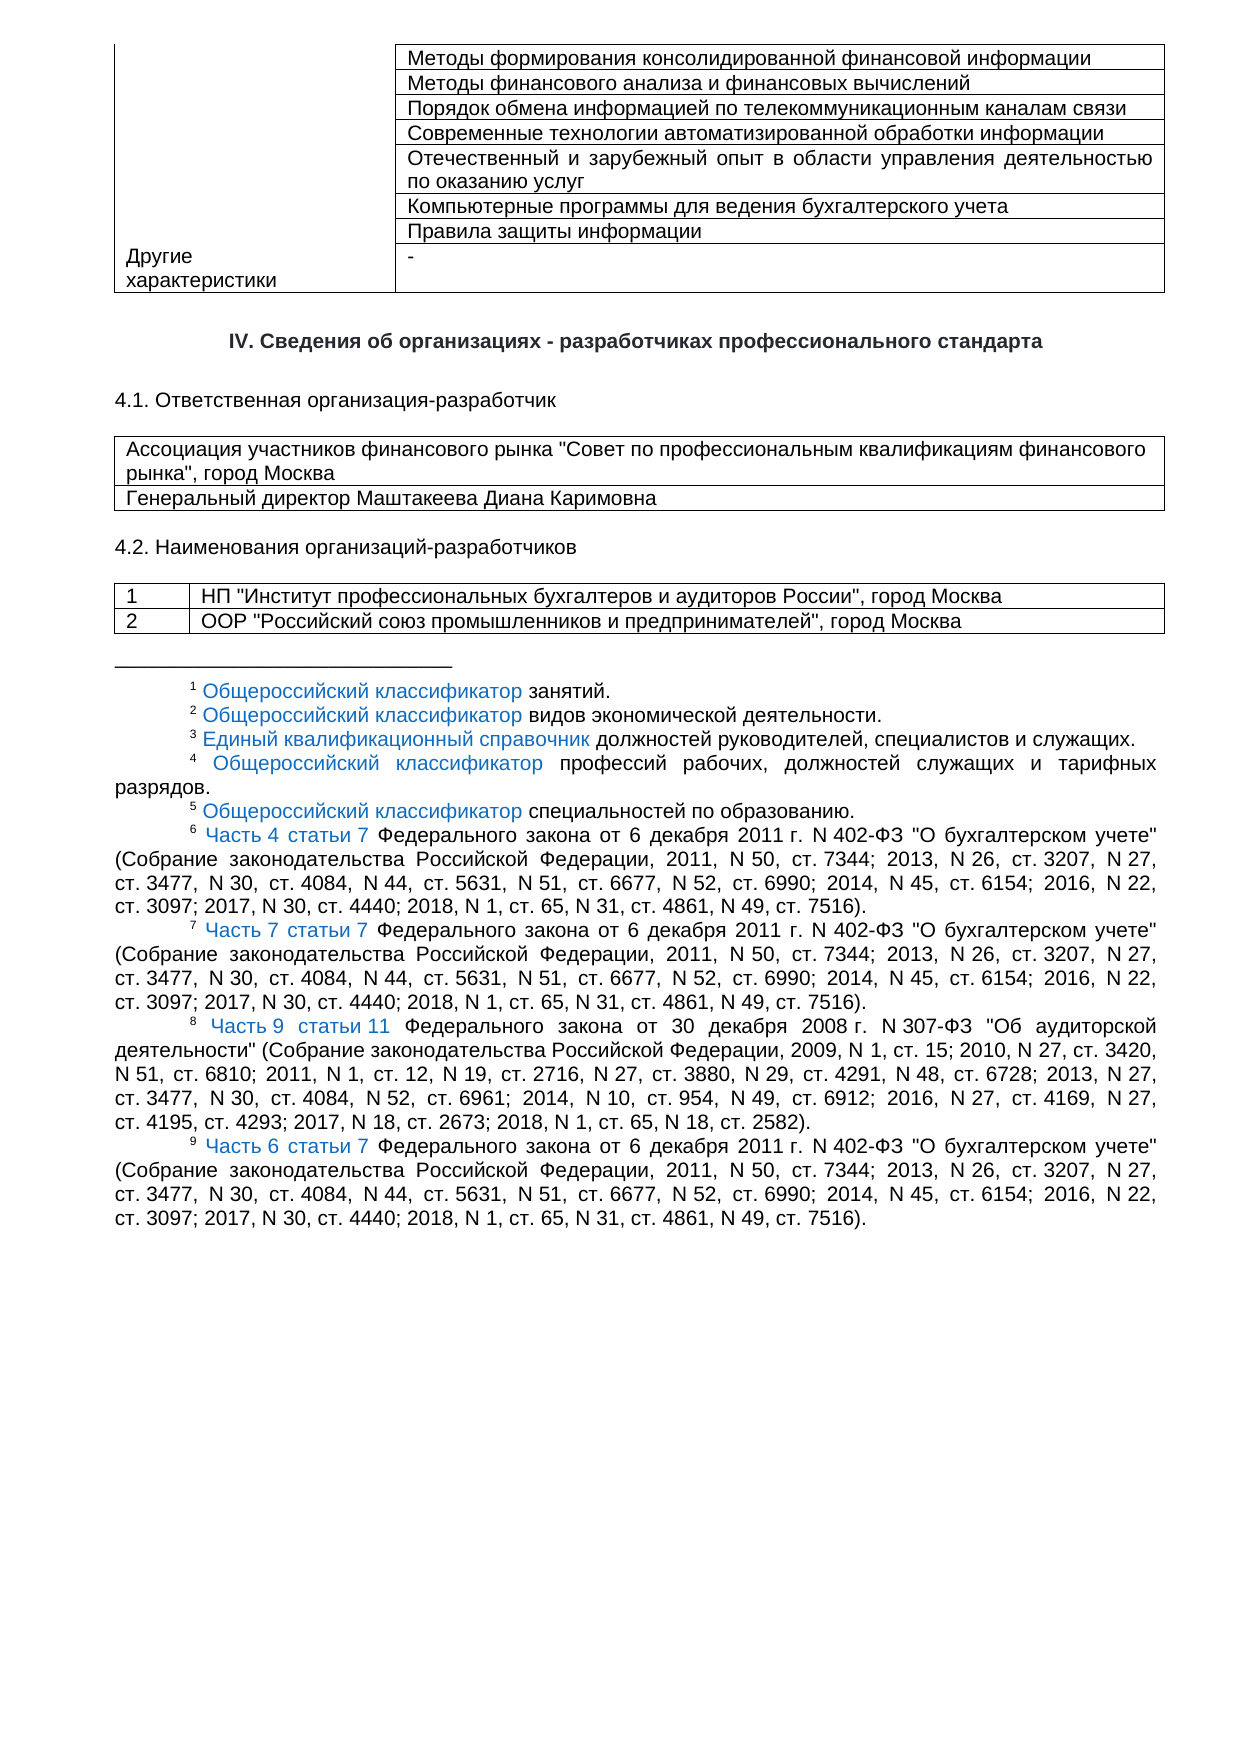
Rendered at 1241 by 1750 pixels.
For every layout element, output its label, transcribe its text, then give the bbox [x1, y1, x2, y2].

text IV. Сведения об организациях - разработчиках профессионального стандарта [114, 328, 1157, 352]
text 9 Часть 6 статьи 7 Федерального закона от 6 декабря 2011 г. N 402-ФЗ "О бухгалтерском учете" (Собрание законодательства Российской Федерации, 2011, N 50, ст. 7344; 2013, N 26, ст. 3207, N 27, ст. 3477, N 30, ст. 4084, N 44, ст. 5631, N 51, ст. 6677, N 52, ст. 6990; 2014, N 45, ст. 6154; 2016, N 22, ст. 3097; 2017, N 30, ст. 4440; 2018, N 1, ст. 65, N 31, ст. 4861, N 49, ст. 7516). [114, 1134, 1157, 1230]
table_cell - [396, 244, 1164, 292]
text 6 Часть 4 статьи 7 Федерального закона от 6 декабря 2011 г. N 402-ФЗ "О бухгалтерском учете" (Собрание законодательства Российской Федерации, 2011, N 50, ст. 7344; 2013, N 26, ст. 3207, N 27, ст. 3477, N 30, ст. 4084, N 44, ст. 5631, N 51, ст. 6677, N 52, ст. 6990; 2014, N 45, ст. 6154; 2016, N 22, ст. 3097; 2017, N 30, ст. 4440; 2018, N 1, ст. 65, N 31, ст. 4861, N 49, ст. 7516). [114, 822, 1157, 918]
table_header 1 [115, 584, 189, 607]
text 3 Единый квалификационный справочник должностей руководителей, специалистов и служащих. [114, 727, 1157, 751]
table_cell Другие характеристики [115, 243, 395, 292]
text 5 Общероссийский классификатор специальностей по образованию. [114, 798, 1157, 822]
table_cell Отечественный и зарубежный опыт в области управления деятельностью по оказанию услуг [396, 145, 1164, 193]
table_cell Генеральный директор Маштакеева Диана Каримовна [115, 486, 1164, 509]
text 2 Общероссийский классификатор видов экономической деятельности. [114, 703, 1157, 727]
table_header НП "Институт профессиональных бухгалтеров и аудиторов России", город Москва [190, 584, 1164, 607]
table_header Ассоциация участников финансового рынка "Совет по профессиональным квалификациям финансового рынка", город Москва [115, 437, 1164, 484]
table_cell Правила защиты информации [396, 219, 1164, 243]
table_cell Современные технологии автоматизированной обработки информации [396, 120, 1164, 144]
table_cell Порядок обмена информацией по телекоммуникационным каналам связи [396, 95, 1164, 119]
table_cell OOP "Российский союз промышленников и предпринимателей", город Москва [190, 609, 1164, 632]
text 7 Часть 7 статьи 7 Федерального закона от 6 декабря 2011 г. N 402-ФЗ "О бухгалтерском учете" (Собрание законодательства Российской Федерации, 2011, N 50, ст. 7344; 2013, N 26, ст. 3207, N 27, ст. 3477, N 30, ст. 4084, N 44, ст. 5631, N 51, ст. 6677, N 52, ст. 6990; 2014, N 45, ст. 6154; 2016, N 22, ст. 3097; 2017, N 30, ст. 4440; 2018, N 1, ст. 65, N 31, ст. 4861, N 49, ст. 7516). [114, 918, 1157, 1014]
table_cell 2 [115, 609, 189, 632]
table_cell Методы формирования консолидированной финансовой информации [396, 45, 1164, 69]
table_cell Компьютерные программы для ведения бухгалтерского учета [396, 194, 1164, 218]
text 4 Общероссийский классификатор профессий рабочих, должностей служащих и тарифных разрядов. [114, 751, 1157, 798]
text 8 Часть 9 статьи 11 Федерального закона от 30 декабря 2008 г. N 307-ФЗ "Об аудиторской деятельности" (Собрание законодательства Российской Федерации, 2009, N 1, ст. 15; 2010, N 27, ст. 3420, N 51, ст. 6810; 2011, N 1, ст. 12, N 19, ст. 2716, N 27, ст. 3880, N 29, ст. 4291, N 48, ст. 6728; 2013, N 27, ст. 3477, N 30, ст. 4084, N 52, ст. 6961; 2014, N 10, ст. 954, N 49, ст. 6912; 2016, N 27, ст. 4169, N 27, ст. 4195, ст. 4293; 2017, N 18, ст. 2673; 2018, N 1, ст. 65, N 18, ст. 2582). [114, 1014, 1157, 1134]
text 1 Общероссийский классификатор занятий. [114, 679, 1157, 703]
text 4.2. Наименования организаций-разработчиков [114, 534, 1157, 558]
text 4.1. Ответственная организация-разработчик [114, 388, 1157, 412]
table_cell Методы финансового анализа и финансовых вычислений [396, 70, 1164, 94]
text ────────────────────────────── [114, 657, 1157, 679]
